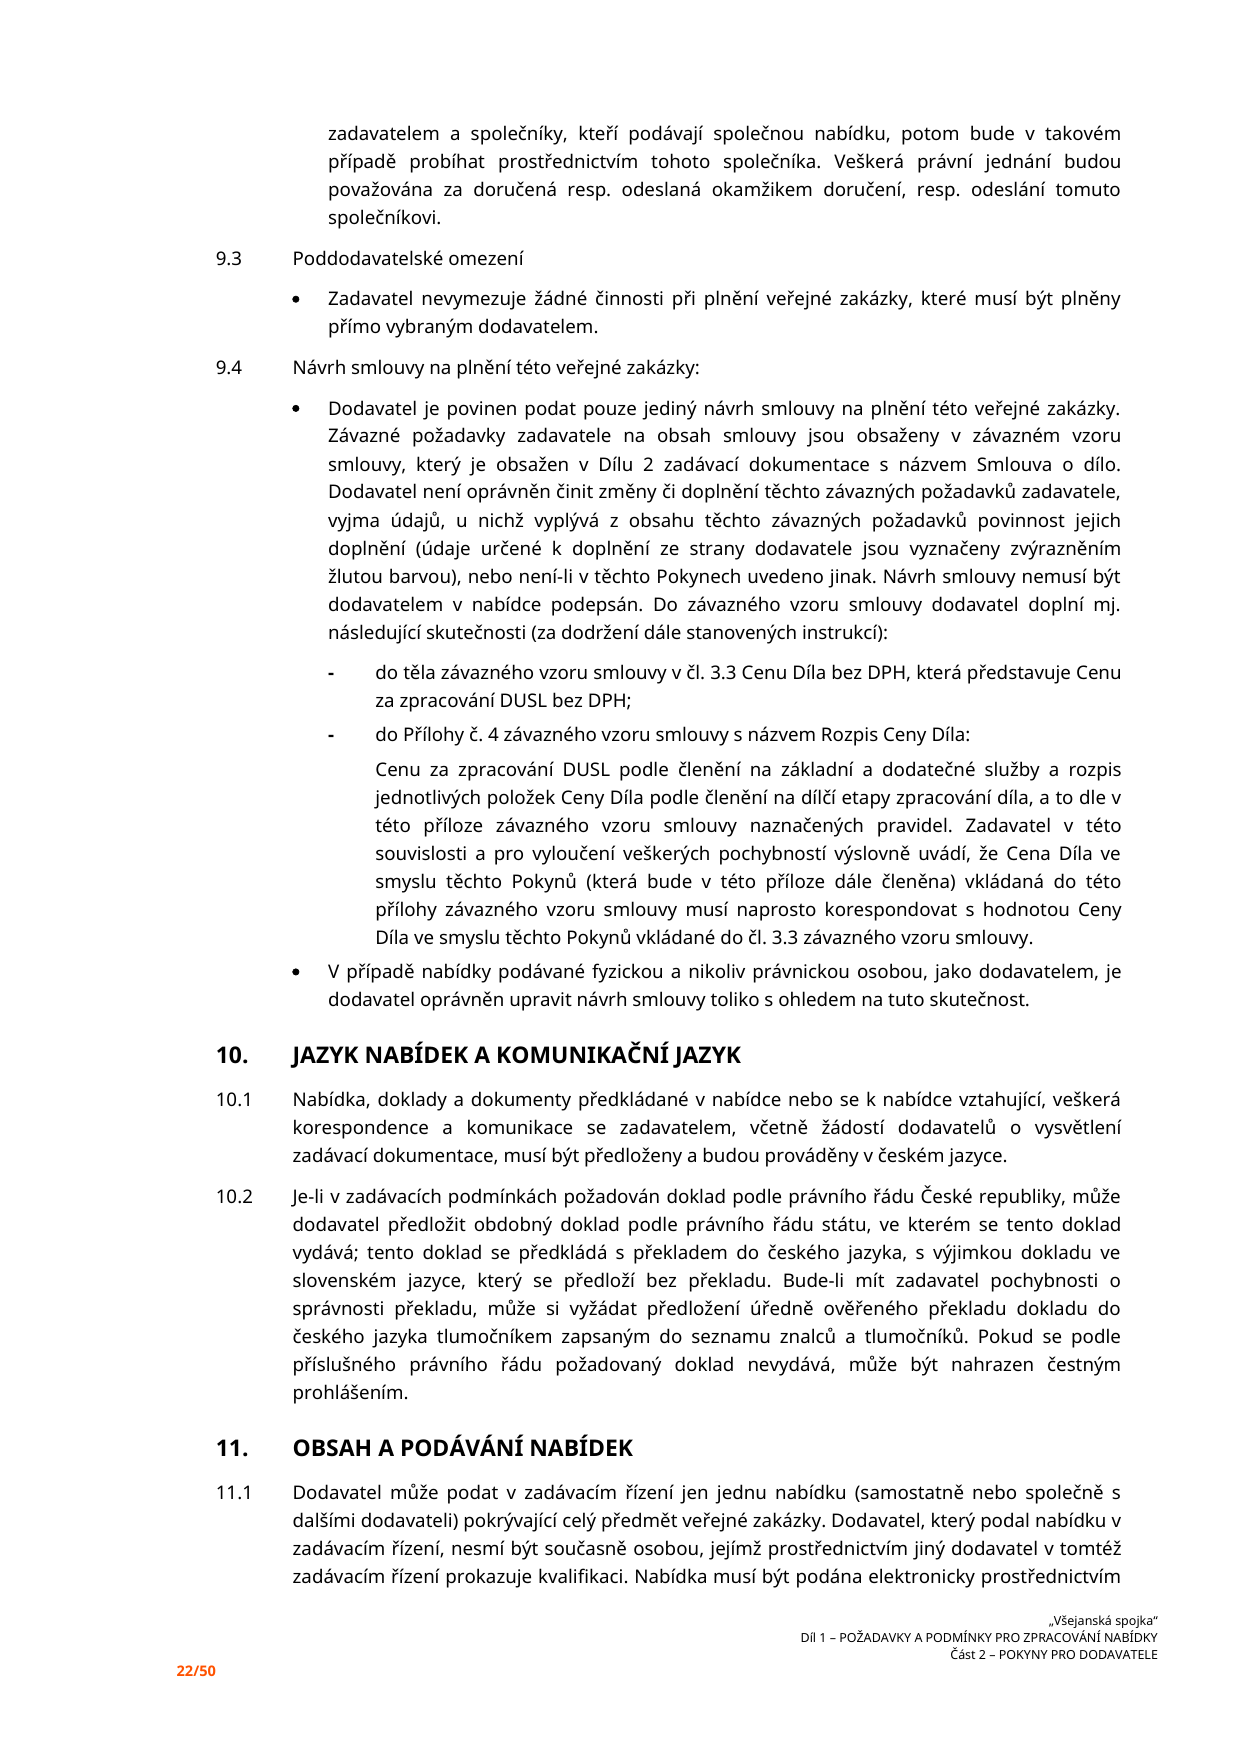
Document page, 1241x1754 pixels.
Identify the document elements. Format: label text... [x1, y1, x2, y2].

text do těla závazného vzoru smlouvy v čl. 3.3 Cenu Díla bez DPH, která představuje Cenu za zpracování DUSL bez DPH; [328, 659, 1122, 713]
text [216, 1479, 1122, 1588]
text Dodavatel je povinen podat pouze jediný návrh smlouvy na plnění této veřejné zakázky. Závazné požadavky zadavatele na obsah smlouvy jsou obsaženy v závazném vzoru smlouvy, který je obsažen v Dílu 2 zadávací dokumentace s názvem Smlouva o dílo. Dodavatel není oprávněn činit změny či doplnění těchto závazných požadavků zadavatele, vyjma údajů, u nichž vyplývá z obsahu těchto závazných požadavků povinnost jejich doplnění (údaje určené k doplnění ze strany dodavatele jsou vyznačeny zvýrazněním žlutou barvou), nebo není-li v těchto Pokynech uvedeno jinak. Návrh smlouvy nemusí být dodavatelem v nabídce podepsán. Do závazného vzoru smlouvy dodavatel doplní mj. následující skutečnosti (za dodržení dále stanovených instrukcí): [292, 395, 1122, 644]
list Cenu za zpracování DUSL podle členění na základní a dodatečné služby a rozpis jednotlivých položek Ceny Díla podle členění na dílčí etapy zpracování díla, a to dle v této příloze závazného vzoru smlouvy naznačených pravidel. Zadavatel v této souvislosti a pro vyloučení veškerých pochybností výslovně uvádí, že Cena Díla ve smyslu těchto Pokynů (která bude v této příloze dále členěna) vkládaná do této přílohy závazného vzoru smlouvy musí naprosto korespondovat s hodnotou Ceny Díla ve smyslu těchto Pokynů vkládané do čl. 3.3 závazného vzoru smlouvy. [375, 756, 1122, 950]
text Návrh smlouvy na plnění této veřejné zakázky: [216, 354, 1122, 380]
text Zadavatel nevymezuje žádné činnosti při plnění veřejné zakázky, které musí být plněny přímo vybraným dodavatelem. [292, 286, 1122, 339]
text Je-li v zadávacích podmínkách požadován doklad podle právního řádu České republiky, může dodavatel předložit obdobný doklad podle právního řádu státu, ve kterém se tento doklad vydává; tento doklad se předkládá s překladem do českého jazyka, s výjimkou dokladu ve slovenském jazyce, který se předloží bez překladu. Bude-li mít zadavatel pochybnosti o správnosti překladu, může si vyžádat předložení úředně ověřeného překladu dokladu do českého jazyka tlumočníkem zapsaným do seznamu znalců a tlumočníků. Pokud se podle příslušného právního řádu požadovaný doklad nevydává, může být nahrazen čestným prohlášením. [216, 1183, 1122, 1404]
text Poddodavatelské omezení [216, 245, 1122, 271]
text JAZYK NABÍDEK A KOMUNIKAČNÍ JAZYK [216, 1039, 1122, 1071]
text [292, 121, 1122, 230]
text V případě nabídky podávané fyzickou a nikoliv právnickou osobou, jako dodavatelem, je dodavatel oprávněn upravit návrh smlouvy toliko s ohledem na tuto skutečnost. [292, 958, 1122, 1012]
text Nabídka, doklady a dokumenty předkládané v nabídce nebo se k nabídce vztahující, veškerá korespondence a komunikace se zadavatelem, včetně žádostí dodavatelů o vysvětlení zadávací dokumentace, musí být předloženy a budou prováděny v českém jazyce. [216, 1086, 1122, 1168]
text OBSAH a PODÁVÁNÍ NABÍDEK [216, 1432, 1122, 1463]
text do Přílohy č. 4 závazného vzoru smlouvy s názvem Rozpis Ceny Díla: [328, 722, 1122, 747]
